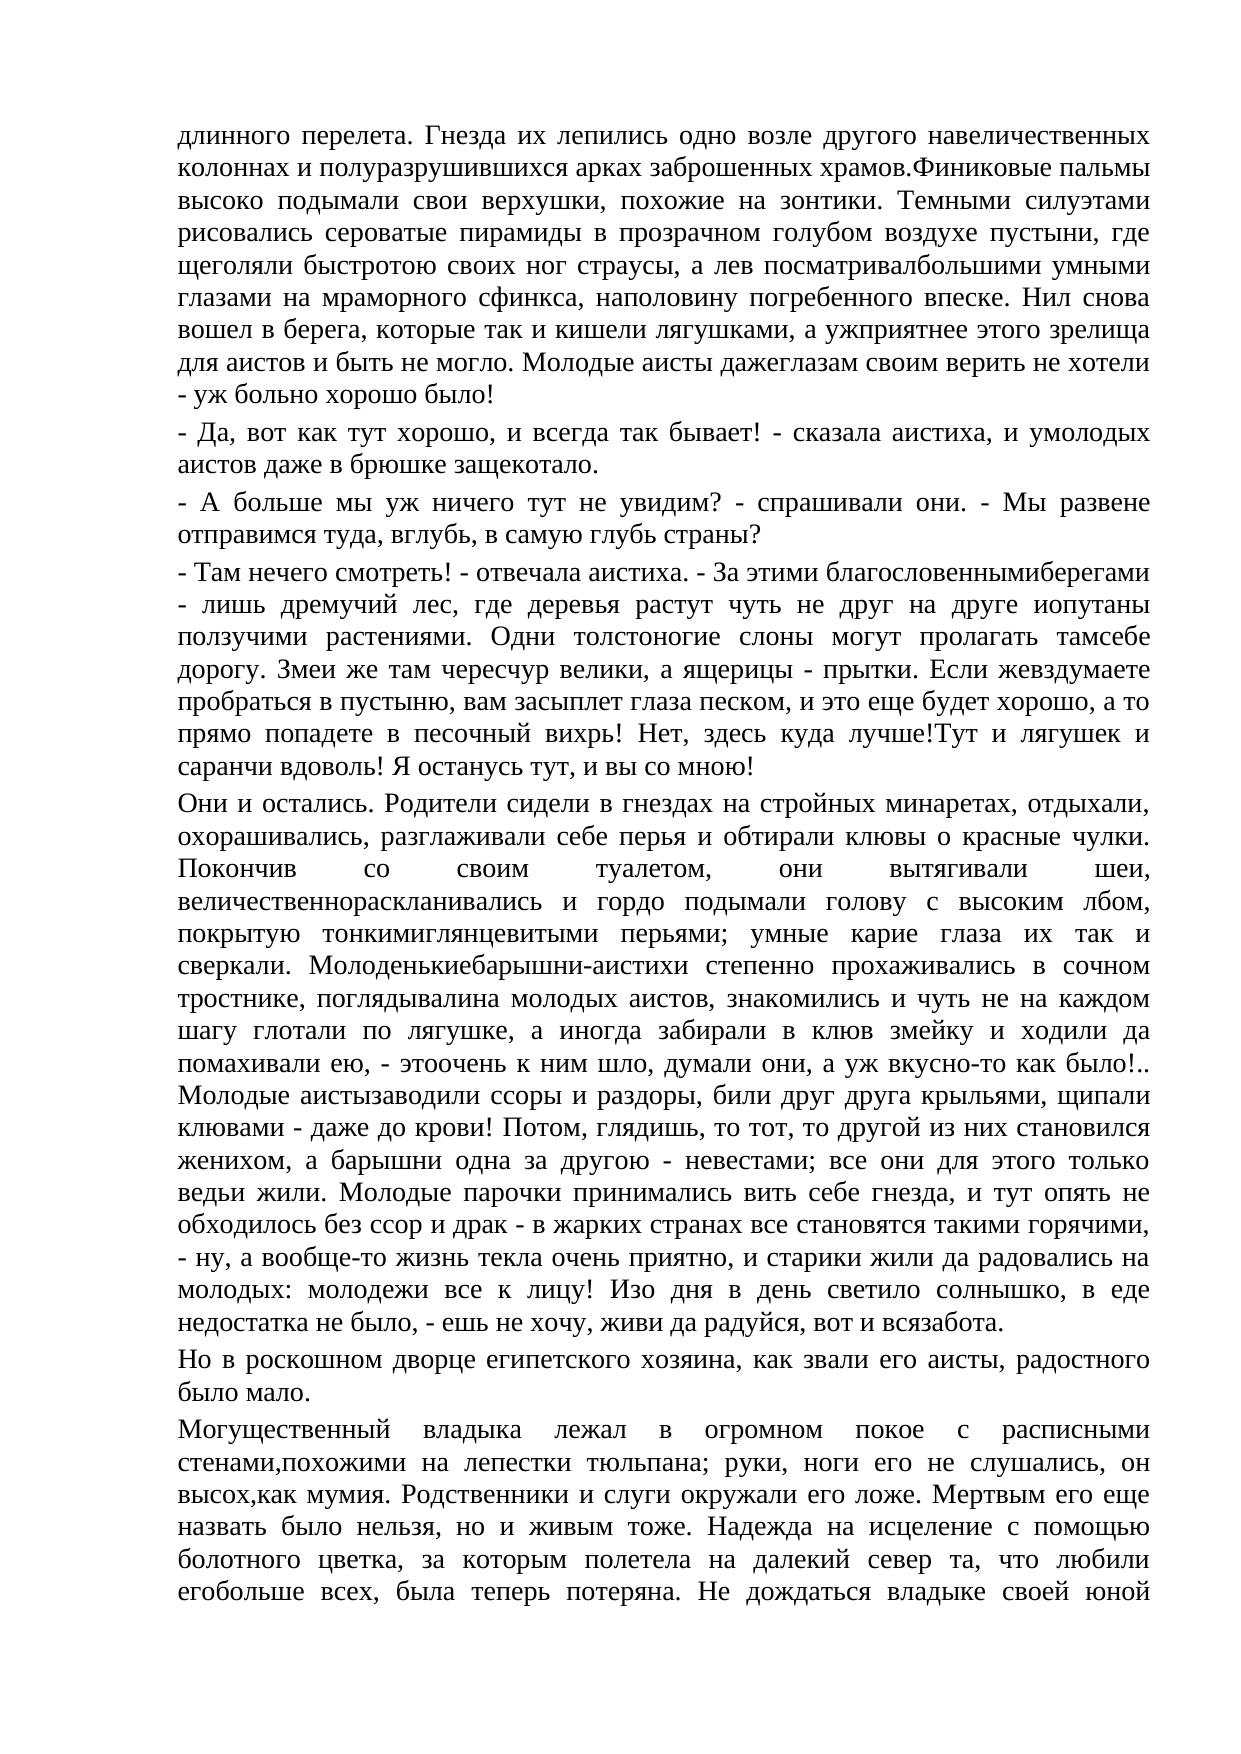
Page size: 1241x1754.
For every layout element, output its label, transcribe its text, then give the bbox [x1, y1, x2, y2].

text - Там нечего смотреть! - отвечала аистиха. - За этими благословеннымиберегами - лишь дремучий лес, где деревья растут чуть не друг на друге иопутаны ползучими растениями. Одни толстоногие слоны могут пролагать тамсебе дорогу. Змеи же там чересчур велики, а ящерицы - прытки. Если жевздумаете пробраться в пустыню, вам засыплет глаза песком, и это еще будет хорошо, а то прямо попадете в песочный вихрь! Нет, здесь куда лучше!Тут и лягушек и саранчи вдоволь! Я останусь тут, и вы со мною! [177, 554, 1152, 781]
text - Да, вот как тут хорошо, и всегда так бывает! - сказала аистиха, и умолодых аистов даже в брюшке защекотало. [177, 415, 1152, 479]
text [177, 118, 1152, 410]
text - А больше мы уж ничего тут не увидим? - спрашивали они. - Мы развене отправимся туда, вглубь, в самую глубь страны? [177, 485, 1152, 549]
text Но в роскошном дворце египетского хозяина, как звали его аисты, радостного было мало. [177, 1342, 1152, 1407]
text Они и остались. Родители сидели в гнездах на стройных минаретах, отдыхали, охорашивались, разглаживали себе перья и обтирали клювы о красные чулки. Покончив со своим туалетом, они вытягивали шеи, величественнораскланивались и гордо подымали голову с высоким лбом, покрытую тонкимиглянцевитыми перьями; умные карие глаза их так и сверкали. Молоденькиебарышни-аистихи степенно прохаживались в сочном тростнике, поглядывалина молодых аистов, знакомились и чуть не на каждом шагу глотали по лягушке, а иногда забирали в клюв змейку и ходили да помахивали ею, - этоочень к ним шло, думали они, а уж вкусно-то как было!.. Молодые аистызаводили ссоры и раздоры, били друг друга крыльями, щипали клювами - даже до крови! Потом, глядишь, то тот, то другой из них становился женихом, а барышни одна за другою - невестами; все они для этого только ведьи жили. Молодые парочки принимались вить себе гнезда, и тут опять не обходилось без ссор и драк - в жарких странах все становятся такими горячими, - ну, а вообще-то жизнь текла очень приятно, и старики жили да радовались на молодых: молодежи все к лицу! Изо дня в день светило солнышко, в еде недостатка не было, - ешь не хочу, живи да радуйся, вот и всязабота. [177, 786, 1152, 1337]
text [177, 1412, 1152, 1607]
